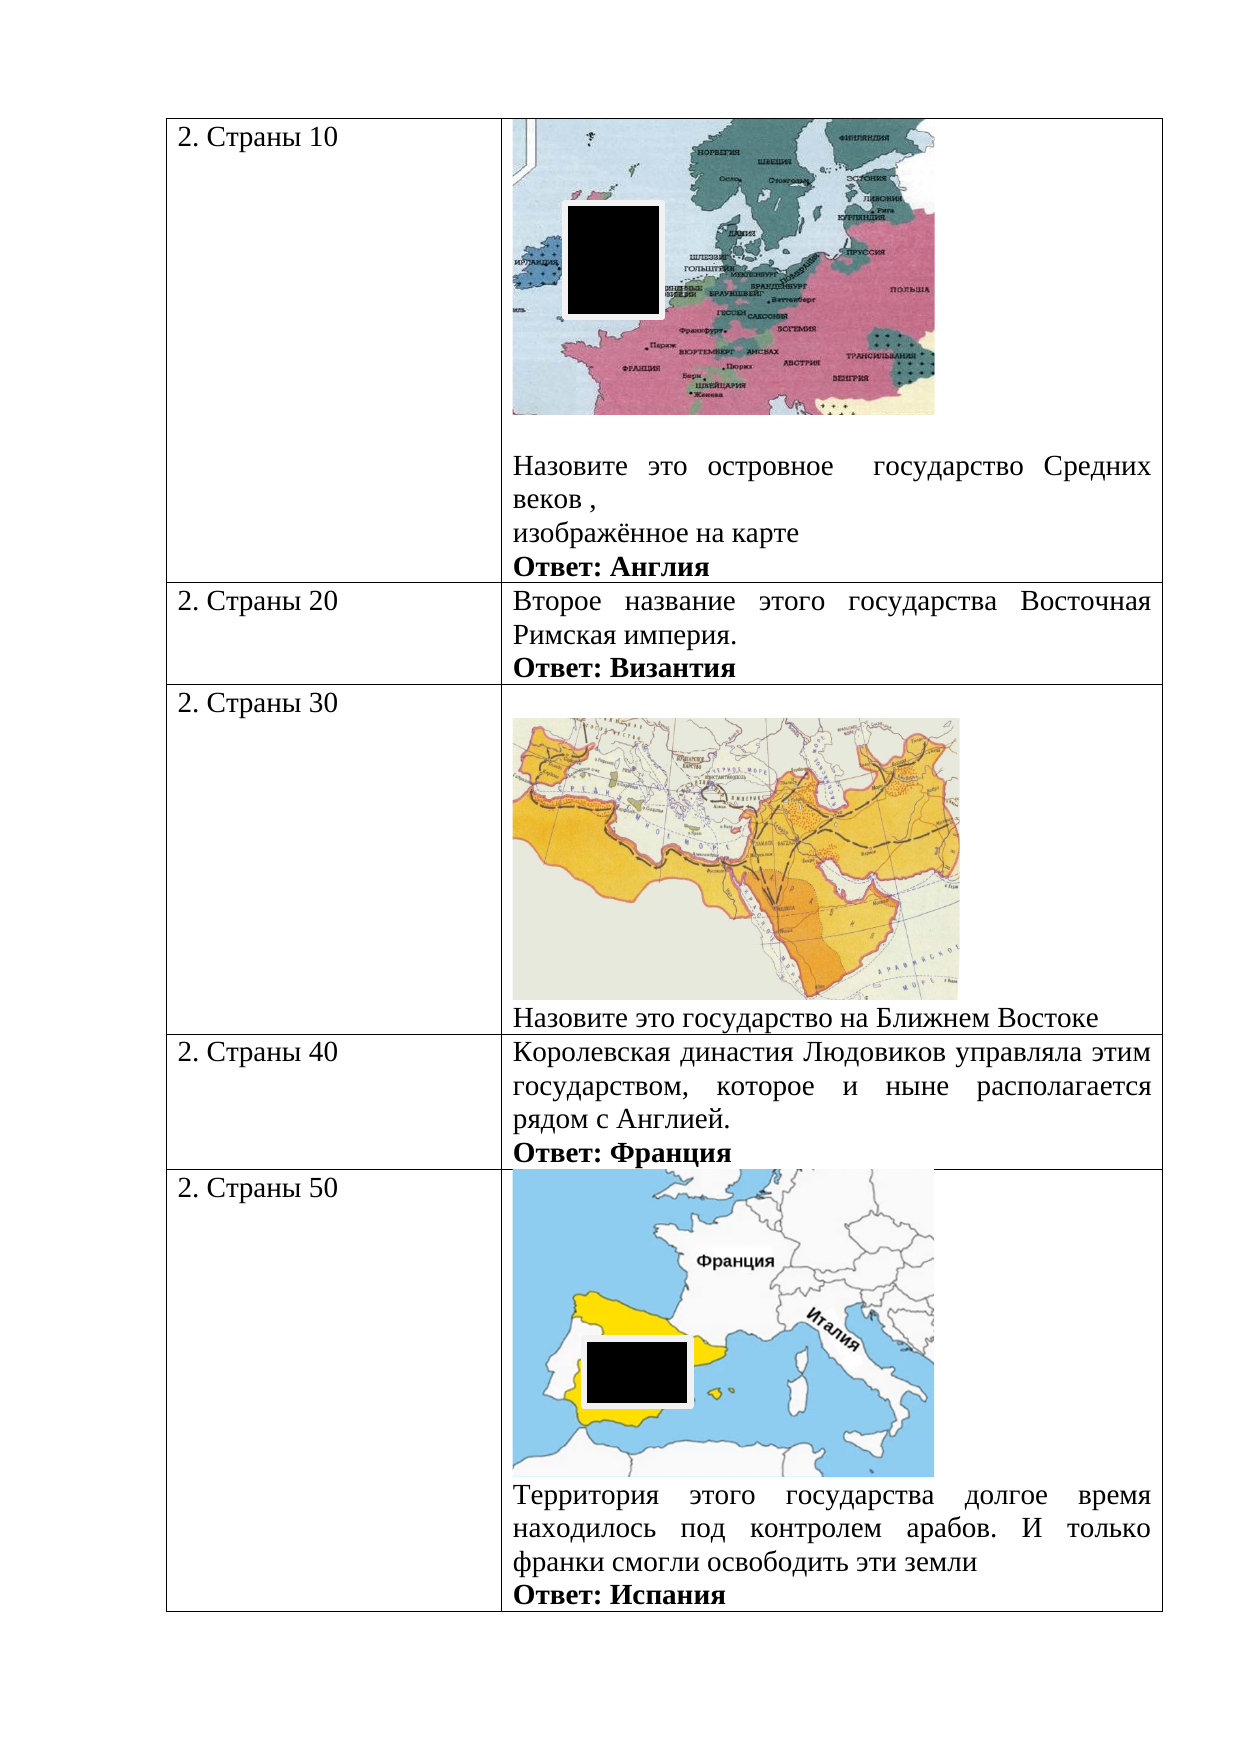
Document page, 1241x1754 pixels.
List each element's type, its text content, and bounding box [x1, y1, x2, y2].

table_cell 2. Страны 20 [167, 583, 501, 684]
table_cell 2. Страны 40 [167, 1035, 501, 1169]
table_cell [502, 1170, 1162, 1611]
picture [512, 119, 935, 415]
table_cell Королевская династия Людовиков управляла этим государством, которое и ныне располагается рядом с Англией. Ответ: Франция [502, 1035, 1162, 1169]
table_cell Второе название этого государства Восточная Римская империя. Ответ: Византия [502, 583, 1162, 684]
picture [512, 718, 960, 1000]
table_cell 2. Страны 30 [167, 685, 501, 1033]
picture [512, 1169, 935, 1477]
table_cell 2. Страны 50 [167, 1170, 501, 1611]
table_cell 2. Страны 10 [167, 119, 501, 582]
table_cell Назовите это государство на Ближнем Востоке [502, 685, 1162, 1033]
table_cell Назовите это островное государство Средних веков , изображённое на карте Ответ: Англия [502, 119, 1162, 582]
